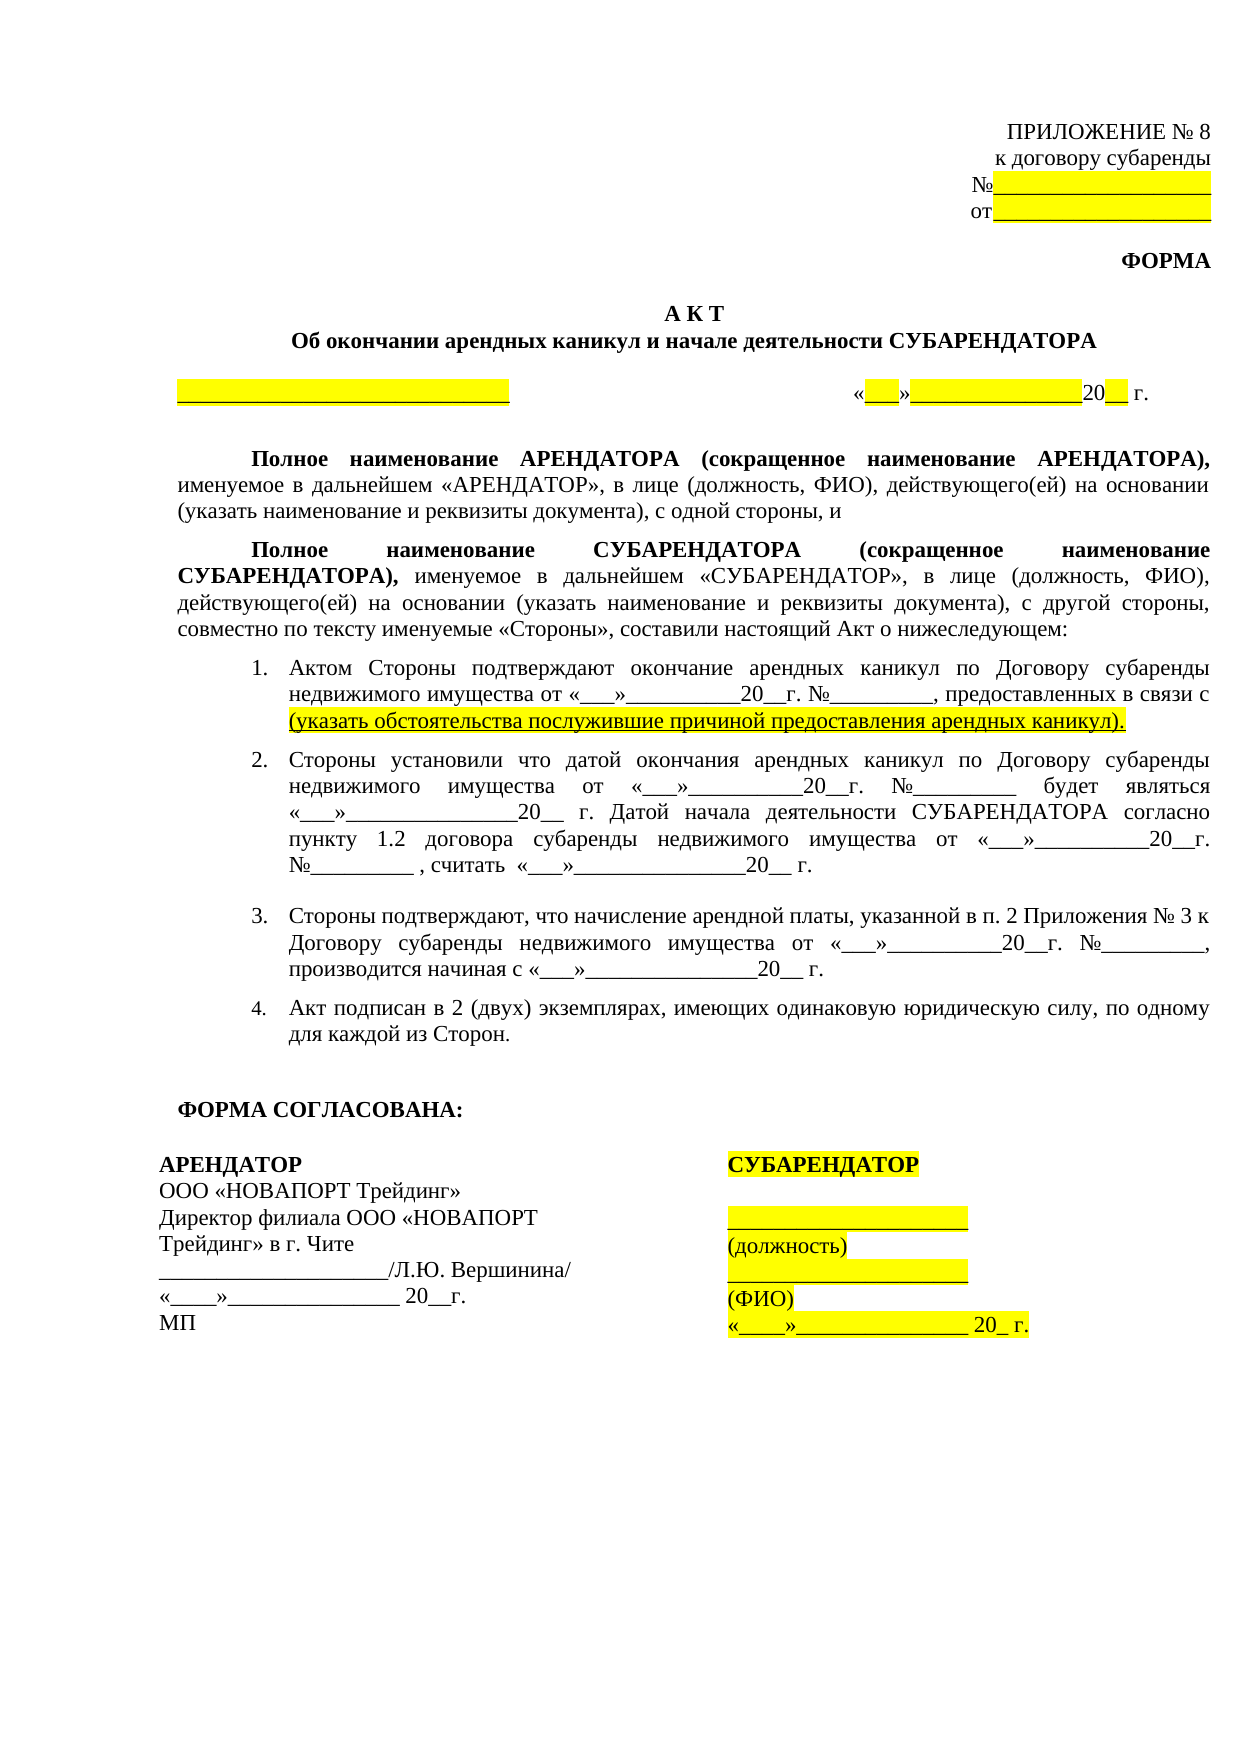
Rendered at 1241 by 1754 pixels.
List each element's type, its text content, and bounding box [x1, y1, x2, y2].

text №___________________ [177, 171, 993, 197]
list Актом Стороны подтверждают окончание арендных каникул по Договору субаренды недвижимого имущества от «___»__________20__г. №_________, предоставленных в связи с (указать обстоятельства послужившие причиной предоставления арендных каникул). [251, 654, 1211, 733]
list Акт подписан в 2 (двух) экземплярах, имеющих одинаковую юридическую силу, по одному для каждой из Сторон. [251, 994, 1211, 1047]
text А К Т [177, 300, 1211, 327]
text ФОРМА СОГЛАСОВАНА: [177, 1096, 1211, 1122]
list Стороны установили что датой окончания арендных каникул по Договору субаренды недвижимого имущества от «___»__________20__г. №_________ будет являться «___»_______________20__ г. Датой начала деятельности СУБАРЕНДАТОРА согласно пункту 1.2 договора субаренды недвижимого имущества от «___»__________20__г. №_________ , считать «___»_______________20__ г. [251, 746, 1211, 877]
text Полное наименование СУБАРЕНДАТОРА (сокращенное наименование СУБАРЕНДАТОРА), именуемое в дальнейшем «СУБАРЕНДАТОР», в лице (должность, ФИО), действующего(ей) на основании (указать наименование и реквизиты документа), с другой стороны, совместно по тексту именуемые «Стороны», составили настоящий Акт о нижеследующем: [177, 536, 1211, 642]
table_header СУБАРЕНДАТОР _____________________ (должность) _____________________ (ФИО) «____»_______________ 20_ г. [716, 1151, 1166, 1366]
table_header АРЕНДАТОР ООО «НОВАПОРТ Трейдинг» Директор филиала ООО «НОВАПОРТ Трейдинг» в г. Чите ____________________/Л.Ю. Вершинина/ «____»_______________ 20__г. МП [148, 1151, 716, 1366]
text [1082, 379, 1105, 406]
text Полное наименование АРЕНДАТОРА (сокращенное наименование АРЕНДАТОРА), именуемое в дальнейшем «АРЕНДАТОР», в лице (должность, ФИО), действующего(ей) на основании (указать наименование и реквизиты документа), с одной стороны, и [177, 444, 1211, 524]
text ПРИЛОЖЕНИЕ № 8 [177, 118, 1211, 144]
text ФОРМА [177, 248, 1211, 274]
text _____________________________ «___»_______________20__ г. [509, 379, 865, 406]
text Об окончании арендных каникул и начале деятельности СУБАРЕНДАТОРА [177, 327, 1211, 353]
text от___________________ [177, 197, 993, 223]
text к договору субаренды [177, 144, 1211, 171]
list Стороны подтверждают, что начисление арендной платы, указанной в п. 2 Приложения № 3 к Договору субаренды недвижимого имущества от «___»__________20__г. №_________, производится начиная с «___»_______________20__ г. [251, 902, 1211, 981]
